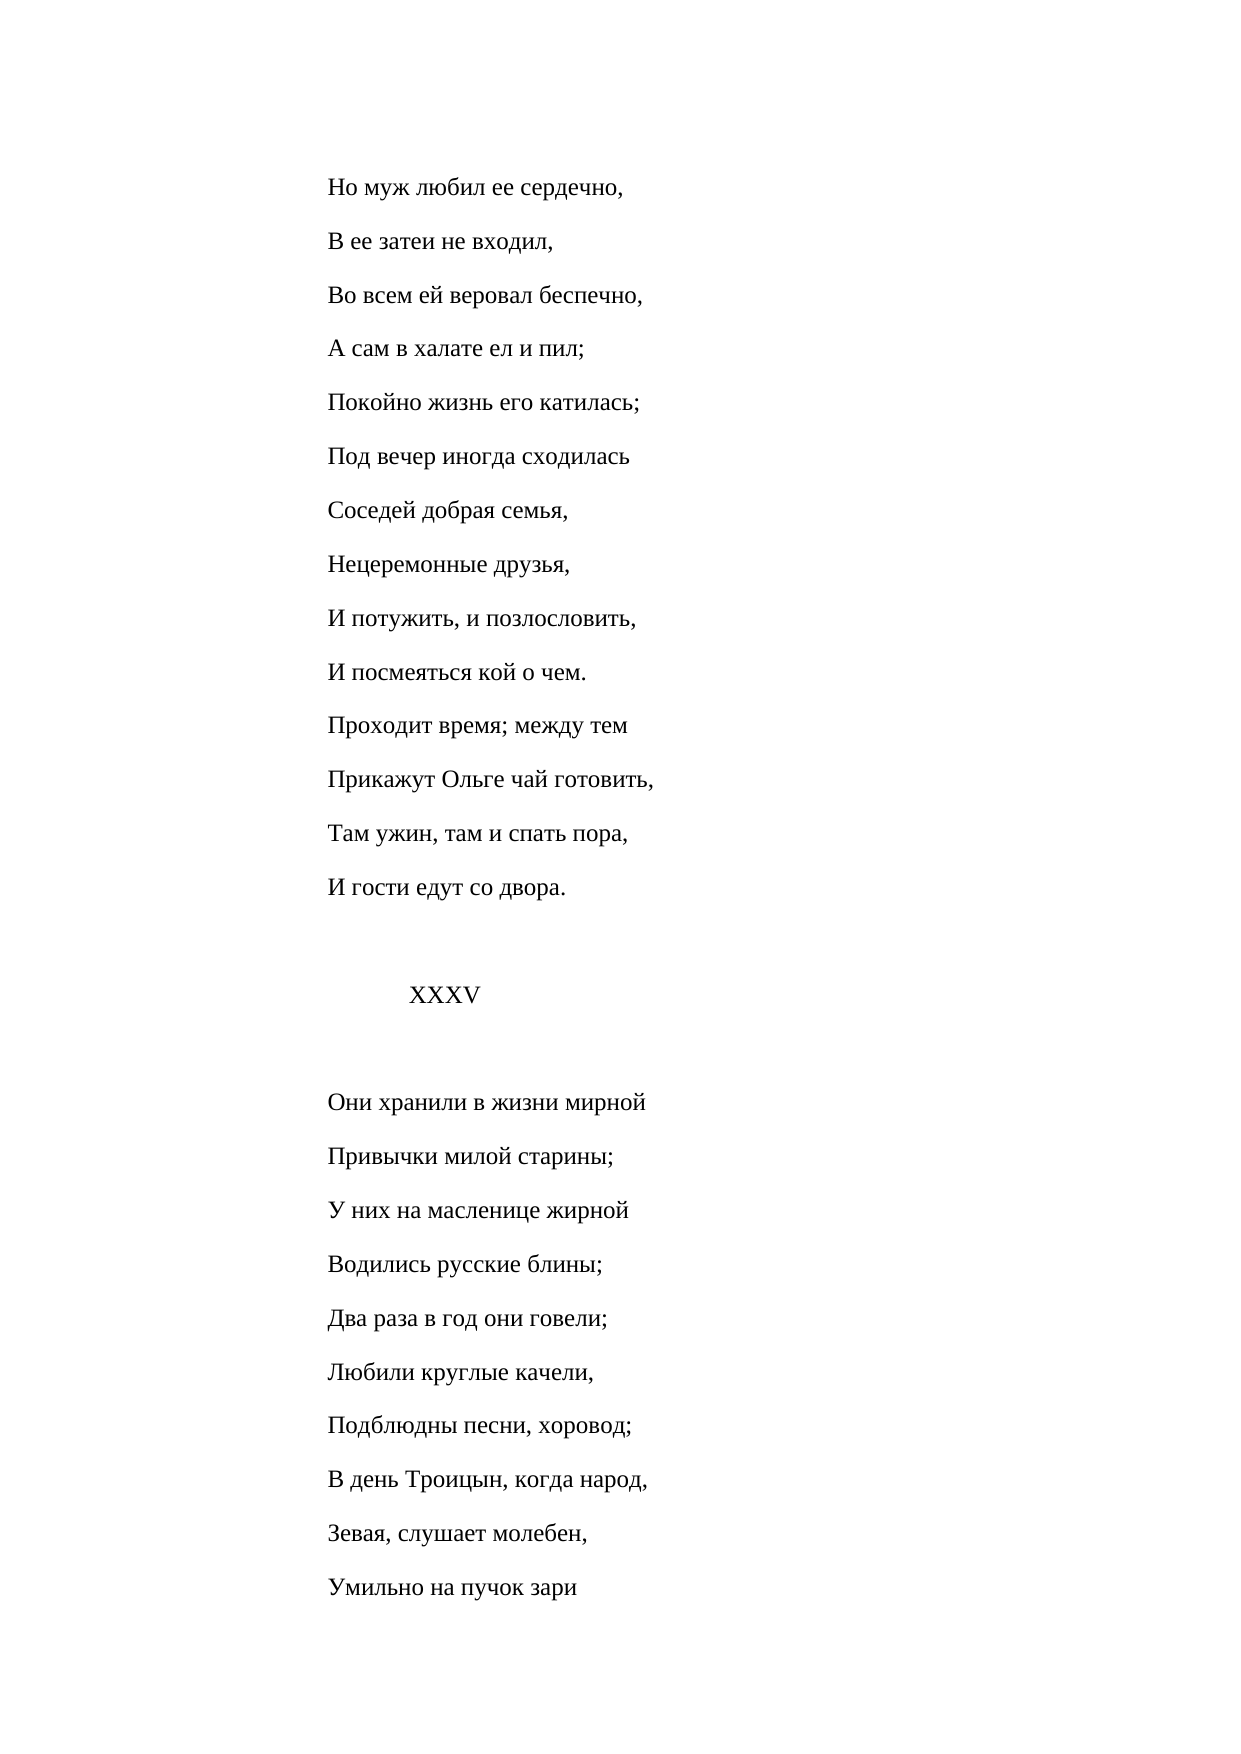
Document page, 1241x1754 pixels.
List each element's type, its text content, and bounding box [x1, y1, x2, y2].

text Зевая, слушает молебен, [177, 1518, 1152, 1547]
text Любили круглые качели, [177, 1357, 1152, 1386]
text XXXV [177, 980, 1152, 1008]
text А сам в халате ел и пил; [177, 333, 1152, 362]
text Соседей добрая семья, [177, 495, 1152, 524]
text Там ужин, там и спать пора, [177, 818, 1152, 847]
text Умильно на пучок зари [177, 1572, 1152, 1601]
text Прикажут Ольге чай готовить, [177, 764, 1152, 793]
text Привычки милой старины; [177, 1141, 1152, 1170]
text Два раза в год они говели; [177, 1303, 1152, 1332]
text Но муж любил ее сердечно, [177, 172, 1152, 201]
text И гости едут со двора. [177, 872, 1152, 901]
text И потужить, и позлословить, [177, 603, 1152, 632]
text Подблюдны песни, хоровод; [177, 1411, 1152, 1439]
text Они хранили в жизни мирной [177, 1087, 1152, 1116]
text Под вечер иногда сходилась [177, 441, 1152, 470]
text Проходит время; между тем [177, 711, 1152, 739]
text В день Троицын, когда народ, [177, 1464, 1152, 1493]
text Покойно жизнь его катилась; [177, 387, 1152, 416]
text Во всем ей веровал беспечно, [177, 280, 1152, 308]
text Нецеремонные друзья, [177, 549, 1152, 578]
text В ее затеи не входил, [177, 226, 1152, 254]
text И посмеяться кой о чем. [177, 657, 1152, 685]
text Водились русские блины; [177, 1249, 1152, 1278]
text У них на масленице жирной [177, 1195, 1152, 1224]
